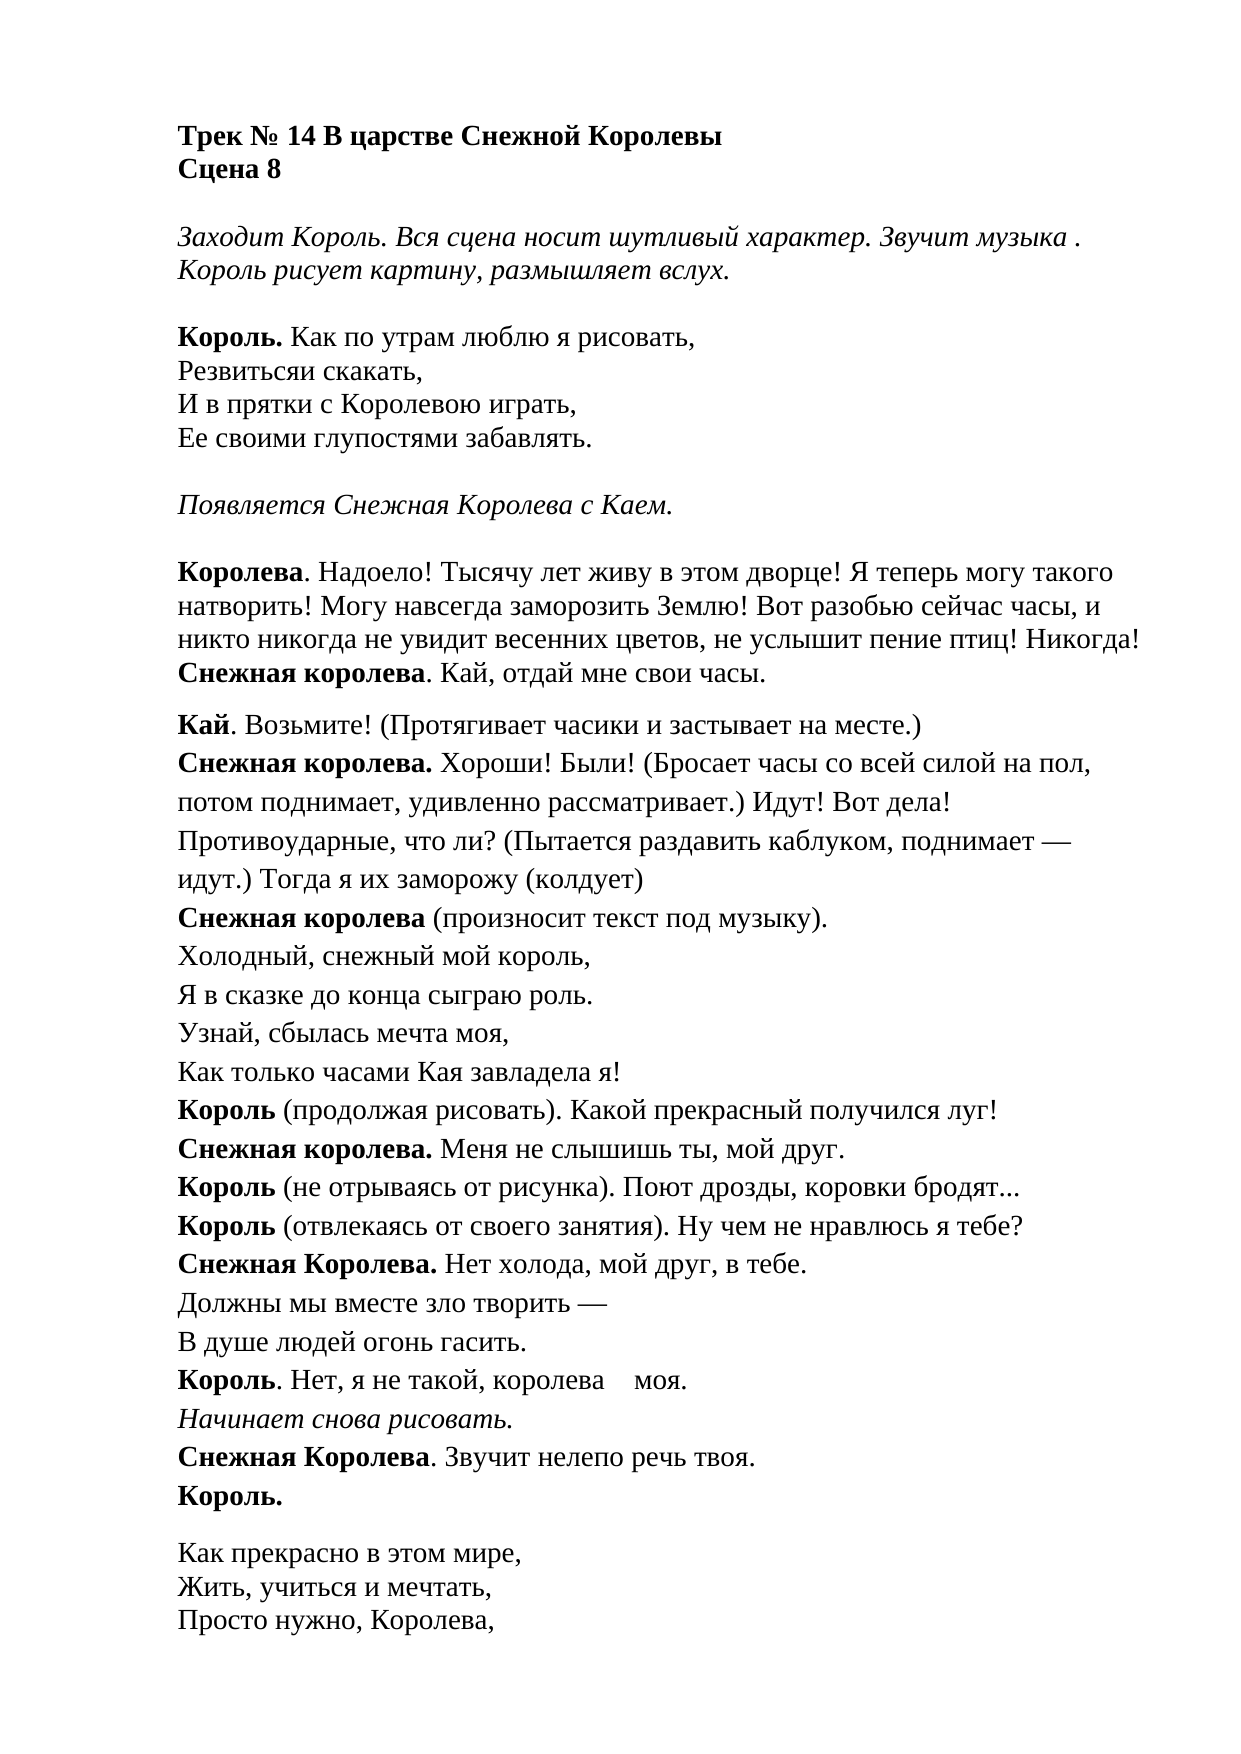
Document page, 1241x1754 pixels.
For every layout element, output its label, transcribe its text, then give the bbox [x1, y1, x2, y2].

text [177, 118, 1152, 521]
text Королева. Надоело! Тысячу лет живу в этом дворце! Я теперь могу такого натворить! Могу навсегда заморозить Землю! Вот разобью сейчас часы, и никто никогда не увидит весенних цветов, не услышит пение птиц! Никогда! Снежная королева. Кай, отдай мне свои часы. [177, 554, 1152, 688]
text Кай. Возьмите! (Протягивает часики и застывает на месте.) Снежная королева. Хороши! Были! (Бросает часы со всей силой на пол, потом поднимает, удивленно рассматривает.) Идут! Вот дела! Противоударные, что ли? (Пытается раздавить каблуком, поднимает — идут.) Тогда я их заморожу (колдует) Снежная королева (произносит текст под музыку). Холодный, снежный мой король, Я в сказке до конца сыграю роль. Узнай, сбылась мечта моя, Как только часами Кая завладела я! Король (продолжая рисовать). Какой прекрасный получился луг! Снежная королева. Меня не слышишь ты, мой друг. Король (не отрываясь от рисунка). Поют дрозды, коровки бродят... Король (отвлекаясь от своего занятия). Ну чем не нравлюсь я тебе? Снежная Королева. Нет холода, мой друг, в тебе. Должны мы вместе зло творить — В душе людей огонь гасить. Король. Нет, я не такой, королева моя. Начинает снова рисовать. Снежная Королева. Звучит нелепо речь твоя. Король. [177, 707, 1152, 1511]
text Как прекрасно в этом мире, Жить, учиться и мечтать, Просто нужно, Королева, [177, 1535, 1152, 1636]
